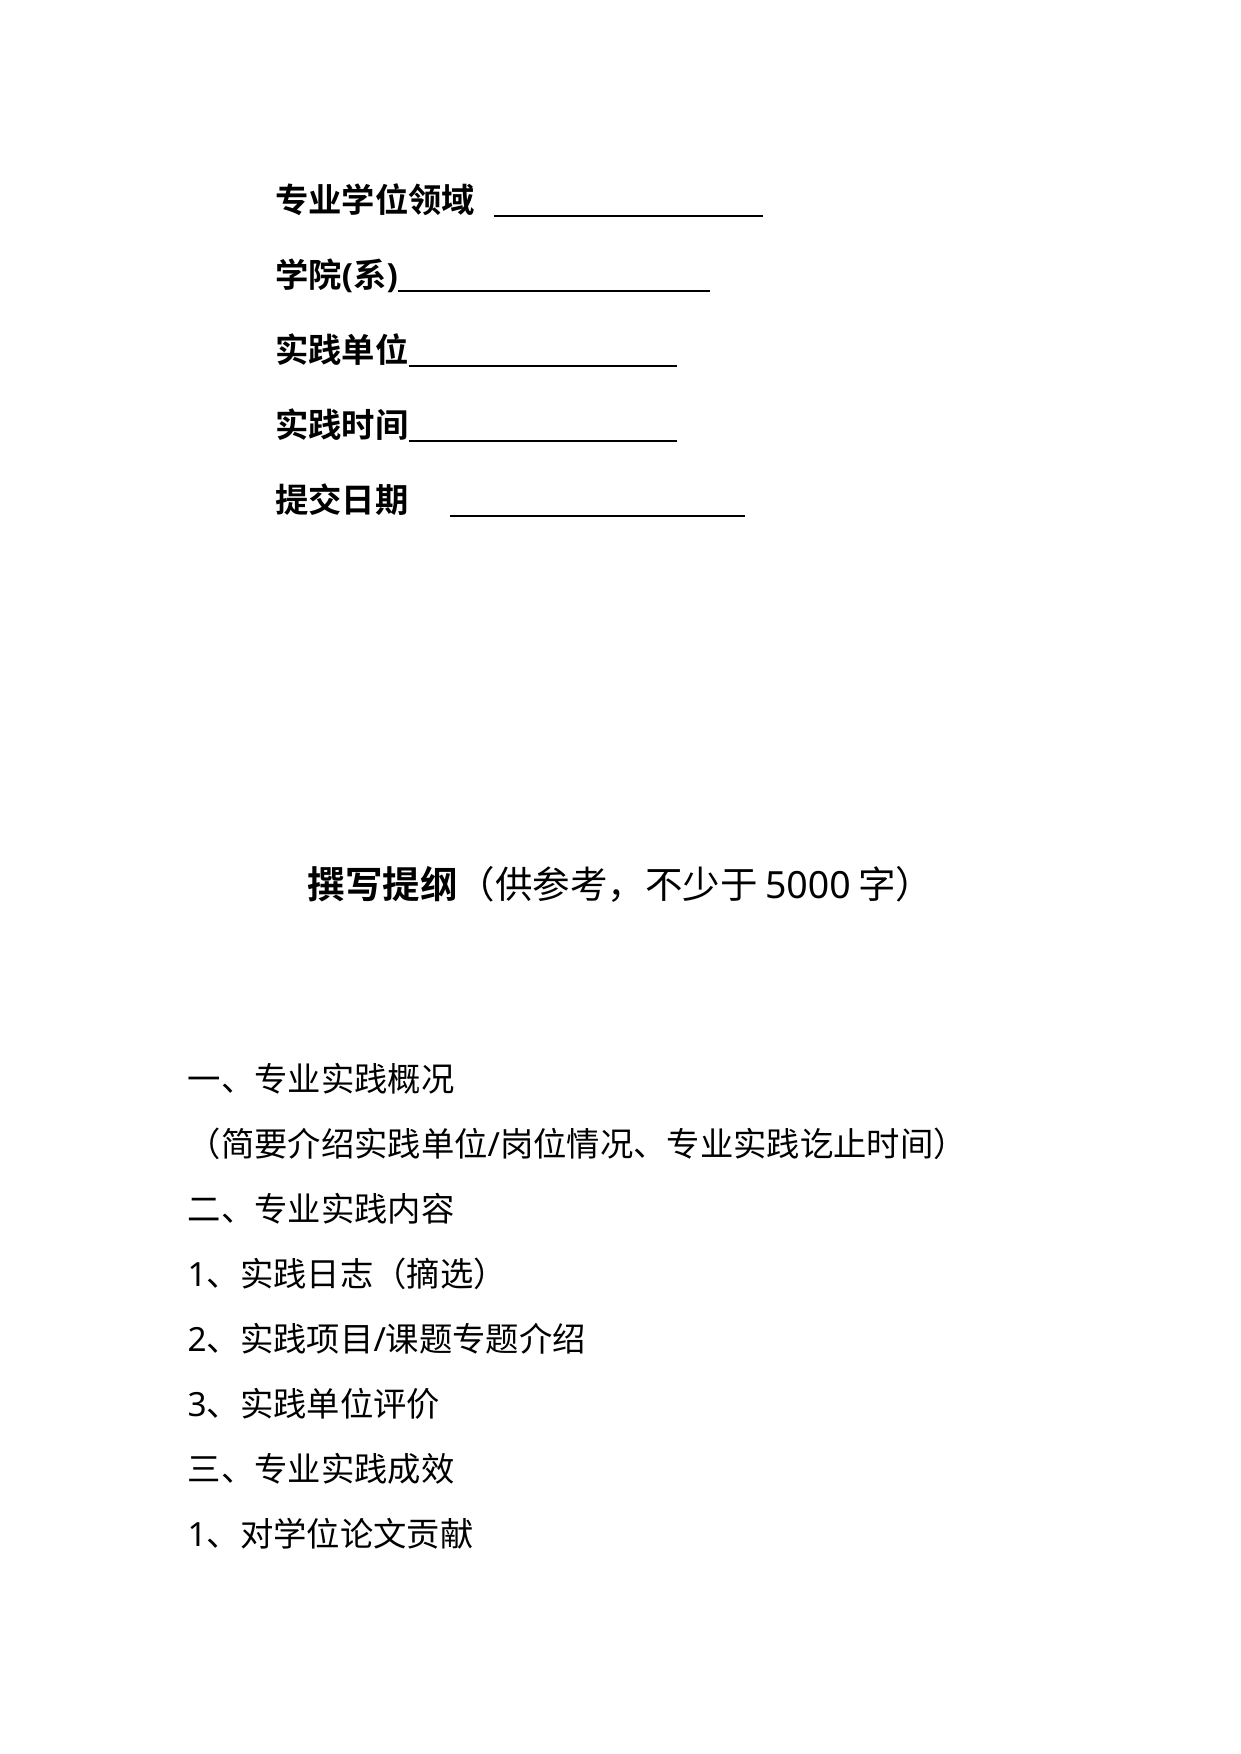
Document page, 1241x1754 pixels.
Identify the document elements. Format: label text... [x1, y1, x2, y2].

text 撰写提纲（供参考，不少于5000字） [187, 849, 1053, 914]
text 三、专业实践成效 [187, 1434, 1053, 1499]
text 学院(系) [275, 237, 1053, 299]
text 3、实践单位评价 [187, 1369, 1053, 1434]
text 专业学位领域 [275, 162, 1053, 224]
text 实践时间 [275, 387, 1053, 449]
text 二、专业实践内容 [187, 1174, 1053, 1239]
text 一、专业实践概况 [187, 1044, 1053, 1109]
text 1、实践日志（摘选） [187, 1239, 1053, 1304]
text 提交日期 [275, 462, 1053, 524]
text 实践单位 [275, 312, 1053, 374]
text （简要介绍实践单位/岗位情况、专业实践讫止时间） [187, 1109, 1053, 1174]
text 2、实践项目/课题专题介绍 [187, 1304, 1053, 1369]
text 1、对学位论文贡献 [187, 1499, 1053, 1564]
